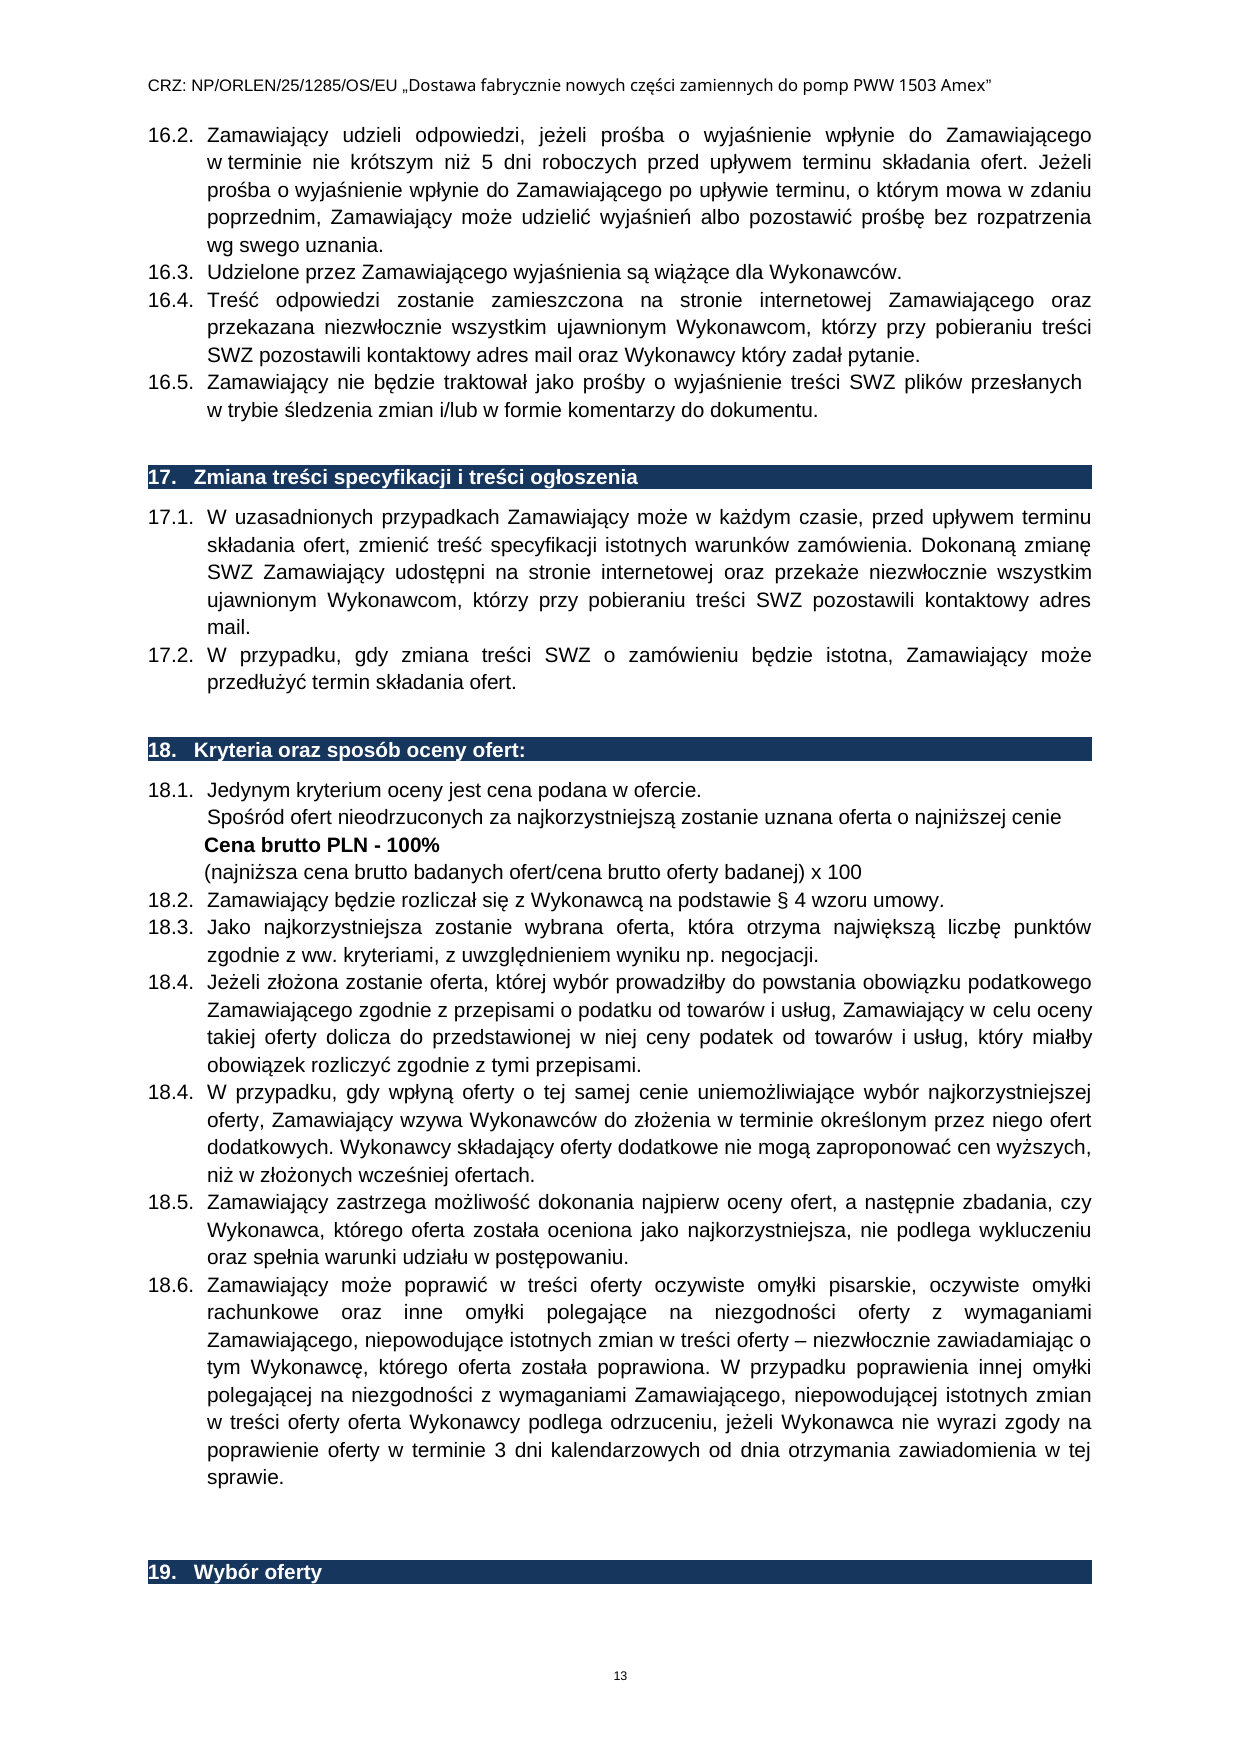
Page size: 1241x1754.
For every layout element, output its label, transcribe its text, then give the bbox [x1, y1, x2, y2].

list W uzasadnionych przypadkach Zamawiający może w każdym czasie, przed upływem terminu składania ofert, zmienić treść specyfikacji istotnych warunków zamówienia. Dokonaną zmianę SWZ Zamawiający udostępni na stronie internetowej oraz przekaże niezwłocznie wszystkim ujawnionym Wykonawcom, którzy przy pobieraniu treści SWZ pozostawili kontaktowy adres mail. [148, 505, 1092, 639]
list Jako najkorzystniejsza zostanie wybrana oferta, która otrzyma największą liczbę punktów zgodnie z ww. kryteriami, z uwzględnieniem wyniku np. negocjacji. [148, 915, 1092, 966]
list Zamawiający będzie rozliczał się z Wykonawcą na podstawie § 4 wzoru umowy. [148, 887, 1092, 911]
list Zamawiający nie będzie traktował jako prośby o wyjaśnienie treści SWZ plików przesłanych w trybie śledzenia zmian i/lub w formie komentarzy do dokumentu. [148, 370, 1092, 421]
list Spośród ofert nieodrzuconych za najkorzystniejszą zostanie uznana oferta o najniższej cenie [162, 805, 1092, 829]
list Zmiana treści specyfikacji i treści ogłoszenia [148, 465, 1092, 489]
text (najniższa cena brutto badanych ofert/cena brutto oferty badanej) x 100 [204, 860, 1092, 884]
list Jedynym kryterium oceny jest cena podana w ofercie. [148, 777, 1092, 801]
text Cena brutto PLN - 100% [204, 832, 1092, 856]
list Treść odpowiedzi zostanie zamieszczona na stronie internetowej Zamawiającego oraz przekazana niezwłocznie wszystkim ujawnionym Wykonawcom, którzy przy pobieraniu treści SWZ pozostawili kontaktowy adres mail oraz Wykonawcy który zadał pytanie. [148, 287, 1092, 366]
list W przypadku, gdy zmiana treści SWZ o zamówieniu będzie istotna, Zamawiający może przedłużyć termin składania ofert. [148, 642, 1092, 694]
text 18.4. W przypadku, gdy wpłyną oferty o tej samej cenie uniemożliwiające wybór najkorzystniejszej oferty, Zamawiający wzywa Wykonawców do złożenia w terminie określonym przez niego ofert dodatkowych. Wykonawcy składający oferty dodatkowe nie mogą zaproponować cen wyższych, niż w złożonych wcześniej ofertach. [148, 1080, 1092, 1186]
list Zamawiający udzieli odpowiedzi, jeżeli prośba o wyjaśnienie wpłynie do Zamawiającego w terminie nie krótszym niż 5 dni roboczych przed upływem terminu składania ofert. Jeżeli prośba o wyjaśnienie wpłynie do Zamawiającego po upływie terminu, o którym mowa w zdaniu poprzednim, Zamawiający może udzielić wyjaśnień albo pozostawić prośbę bez rozpatrzenia wg swego uznania. [148, 122, 1092, 256]
list Wybór oferty [148, 1560, 1092, 1584]
list Jeżeli złożona zostanie oferta, której wybór prowadziłby do powstania obowiązku podatkowego Zamawiającego zgodnie z przepisami o podatku od towarów i usług, Zamawiający w celu oceny takiej oferty dolicza do przedstawionej w niej ceny podatek od towarów i usług, który miałby obowiązek rozliczyć zgodnie z tymi przepisami. [148, 970, 1092, 1076]
list Kryteria oraz sposób oceny ofert: [148, 737, 1092, 761]
list Udzielone przez Zamawiającego wyjaśnienia są wiążące dla Wykonawców. [148, 260, 1092, 284]
text 18.5. Zamawiający zastrzega możliwość dokonania najpierw oceny ofert, a następnie zbadania, czy Wykonawca, którego oferta została oceniona jako najkorzystniejsza, nie podlega wykluczeniu oraz spełnia warunki udziału w postępowaniu. [148, 1190, 1092, 1269]
text 18.6. Zamawiający może poprawić w treści oferty oczywiste omyłki pisarskie, oczywiste omyłki rachunkowe oraz inne omyłki polegające na niezgodności oferty z wymaganiami Zamawiającego, niepowodujące istotnych zmian w treści oferty – niezwłocznie zawiadamiając o tym Wykonawcę, którego oferta została poprawiona. W przypadku poprawienia innej omyłki polegającej na niezgodności z wymaganiami Zamawiającego, niepowodującej istotnych zmian w treści oferty oferta Wykonawcy podlega odrzuceniu, jeżeli Wykonawca nie wyrazi zgody na poprawienie oferty w terminie 3 dni kalendarzowych od dnia otrzymania zawiadomienia w tej sprawie. [148, 1272, 1092, 1489]
